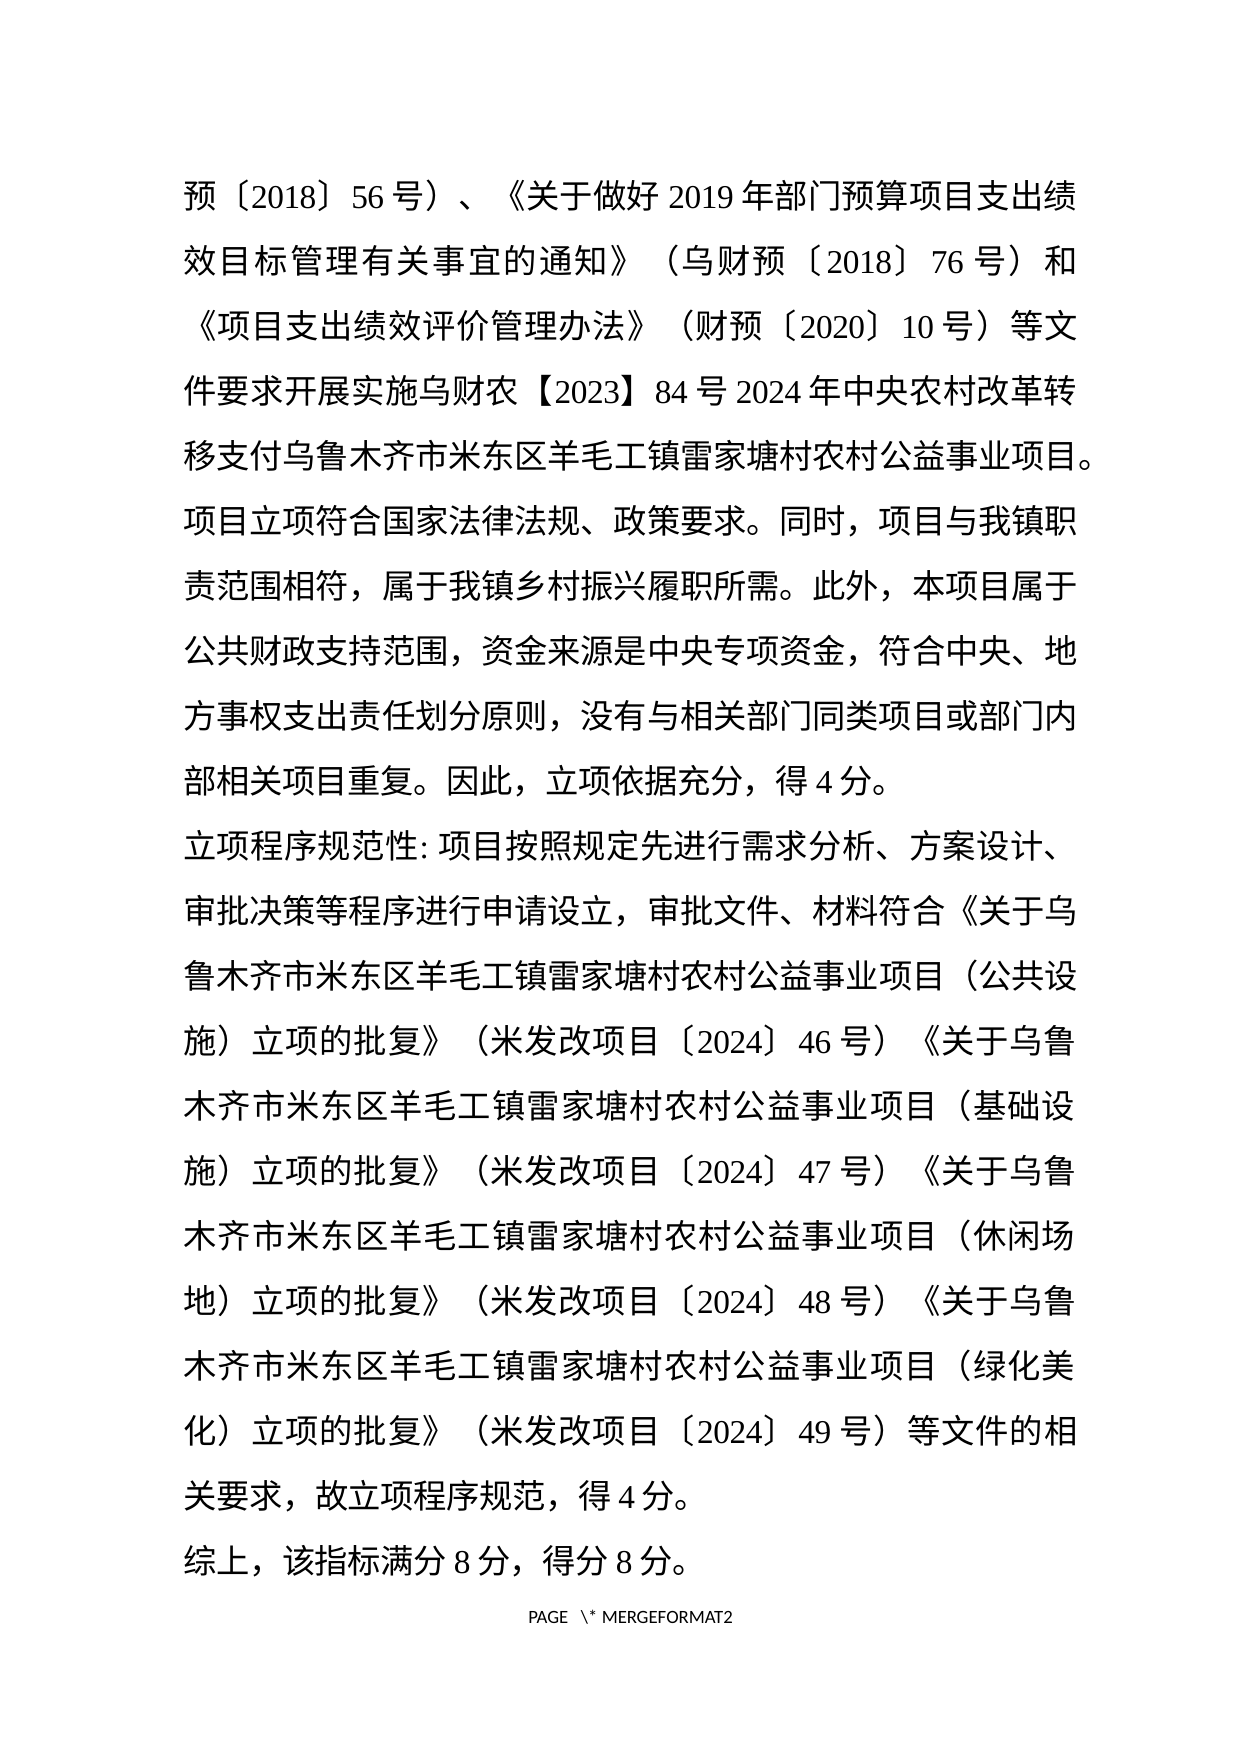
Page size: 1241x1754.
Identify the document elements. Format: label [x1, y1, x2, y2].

text [183, 162, 1078, 1592]
